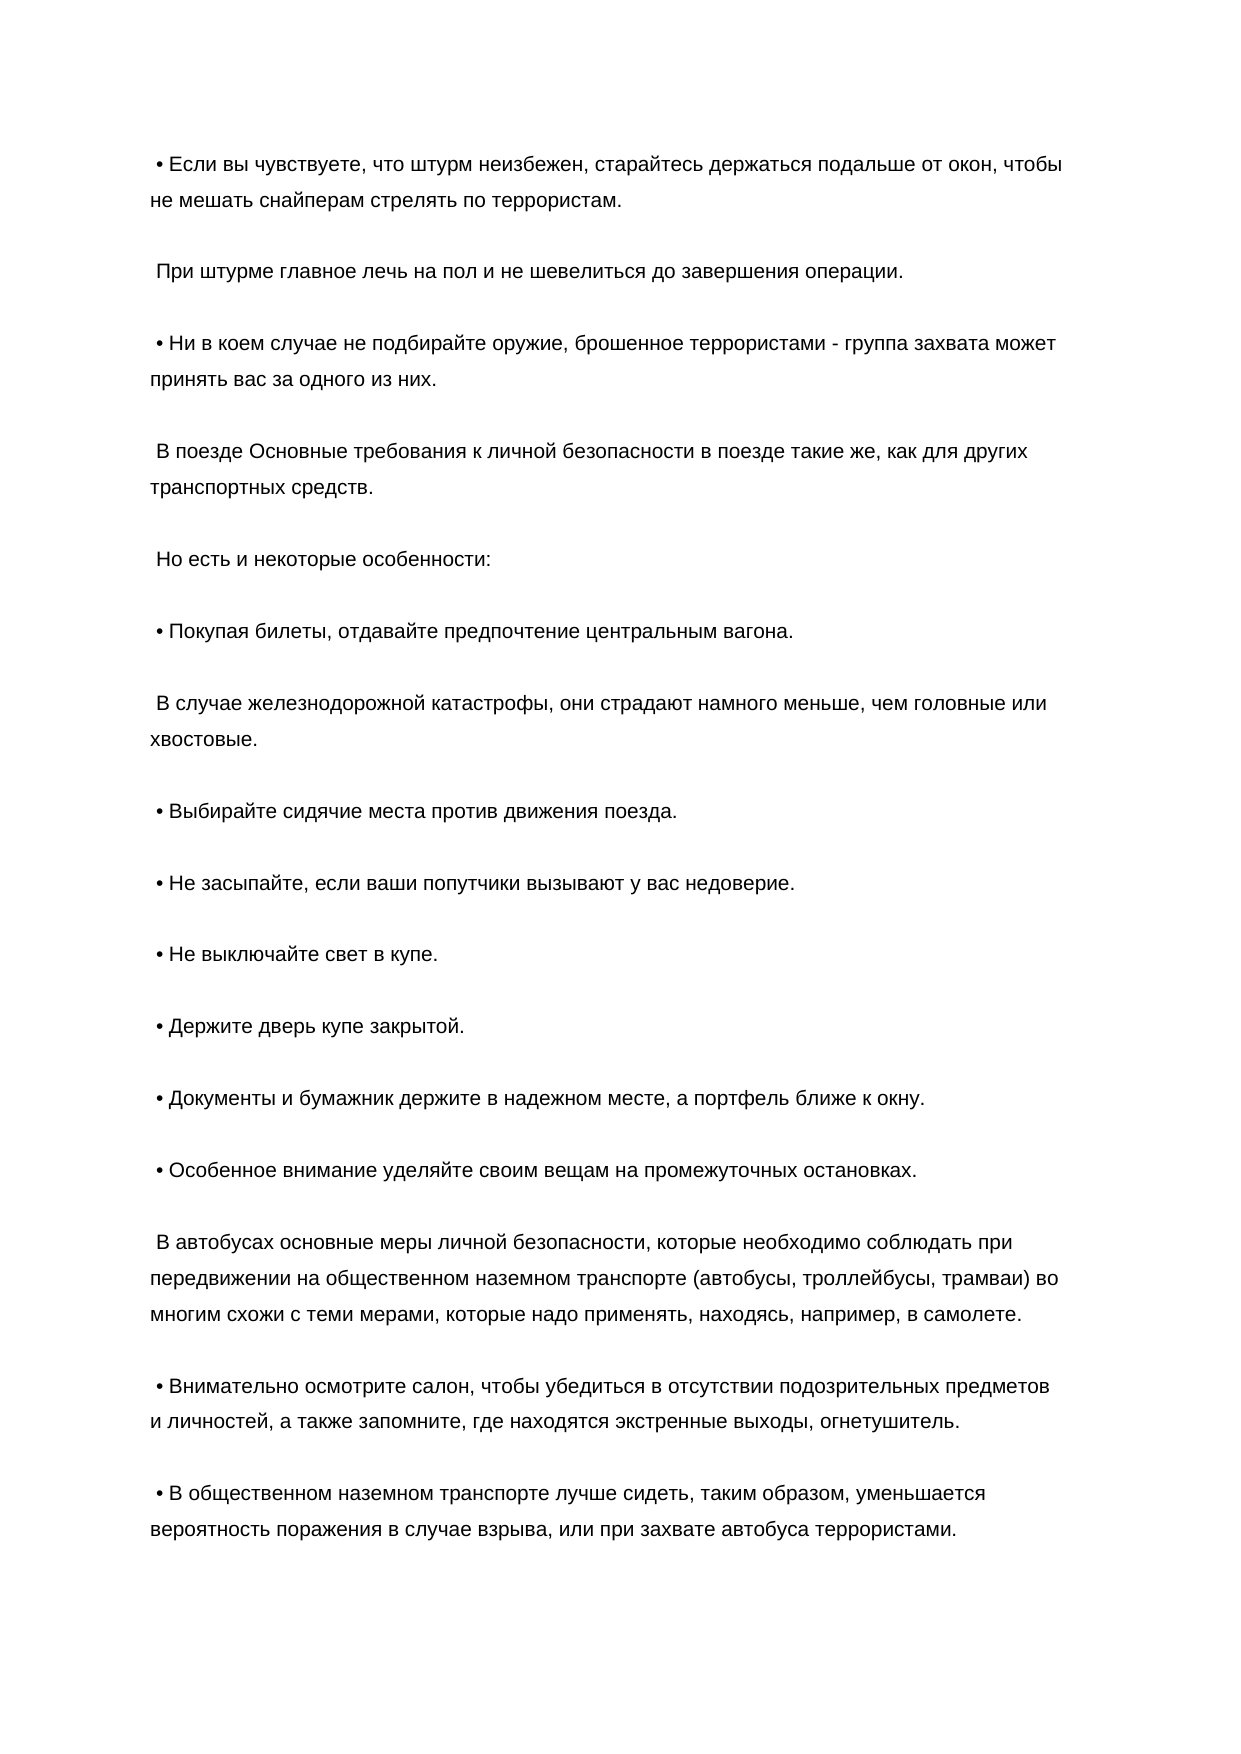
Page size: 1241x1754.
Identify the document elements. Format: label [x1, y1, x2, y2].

table_cell [140, 150, 1078, 1577]
